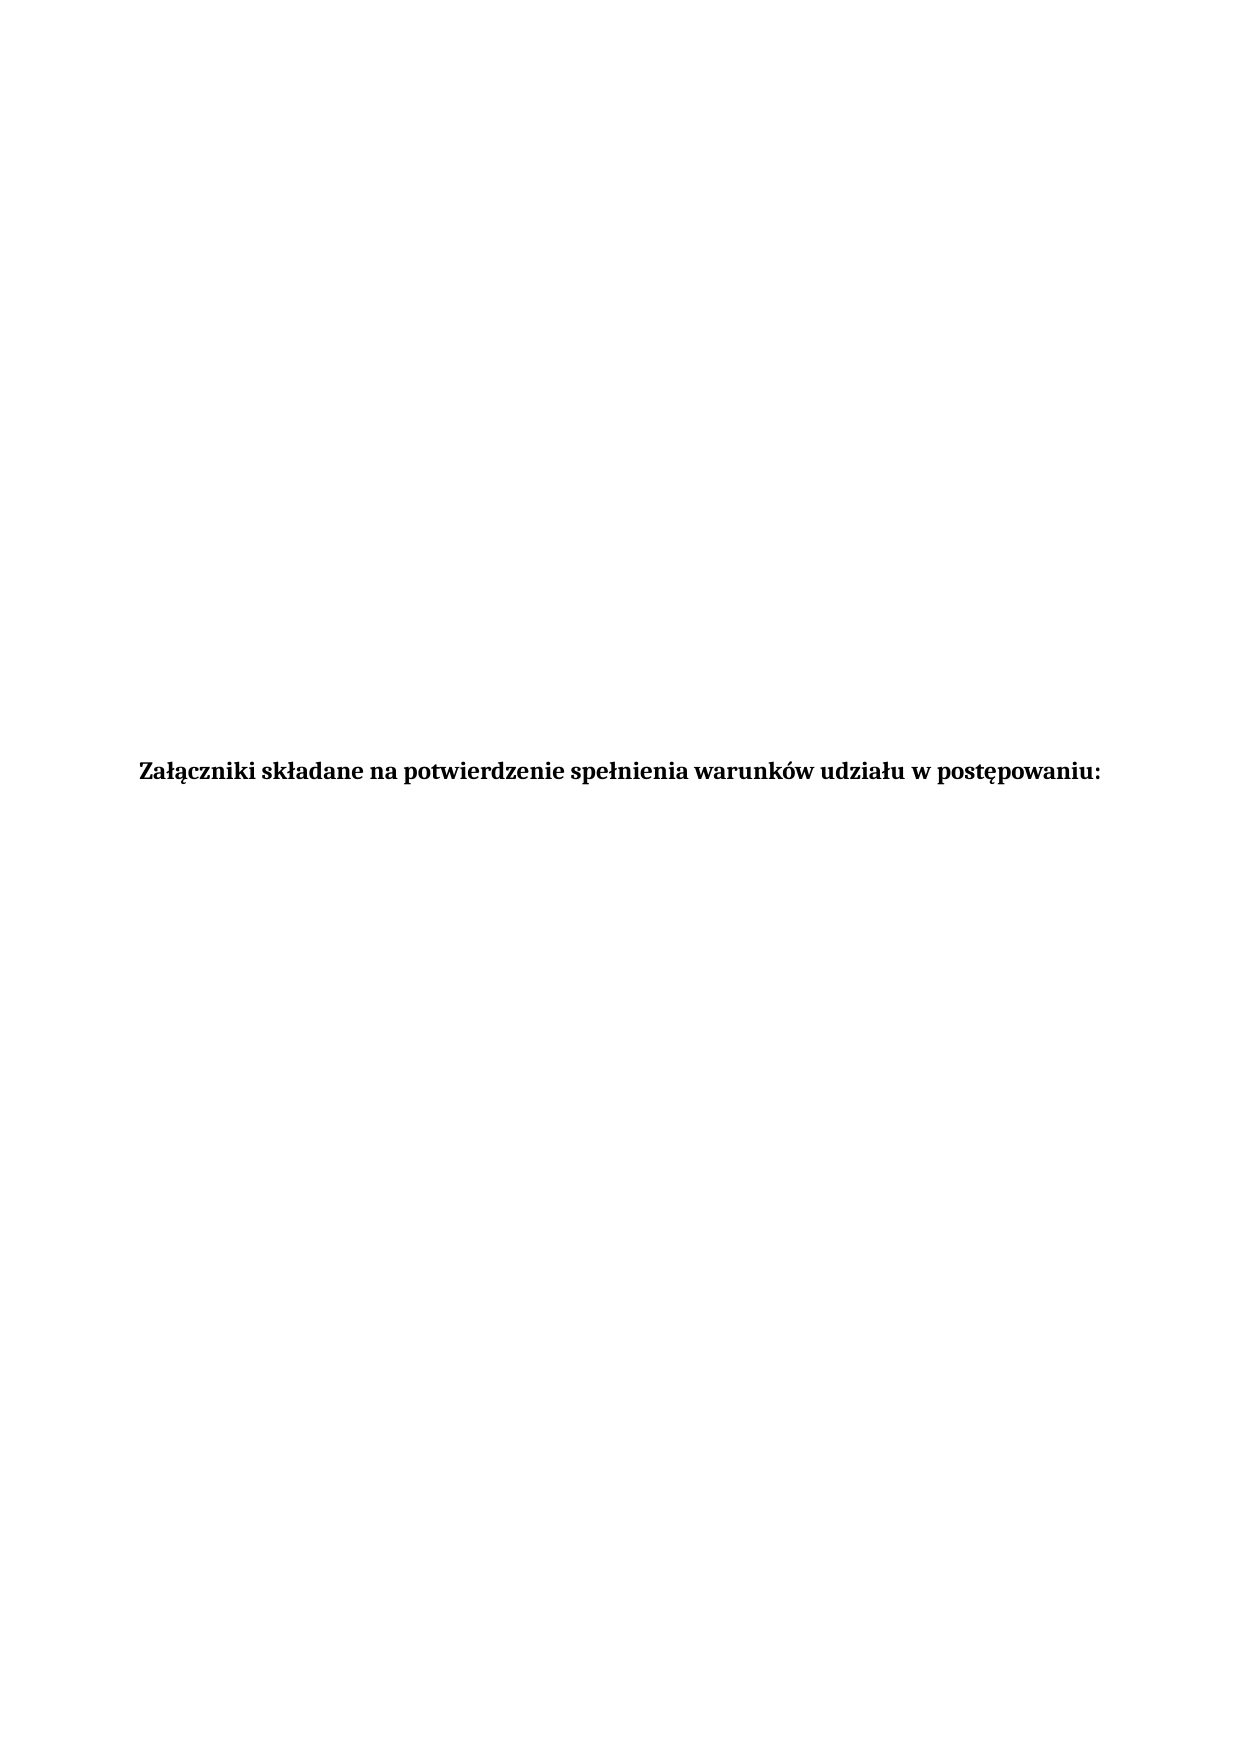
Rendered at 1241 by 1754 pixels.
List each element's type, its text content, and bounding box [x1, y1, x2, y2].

text Załączniki składane na potwierdzenie spełnienia warunków udziału w postępowaniu: [118, 757, 1122, 786]
